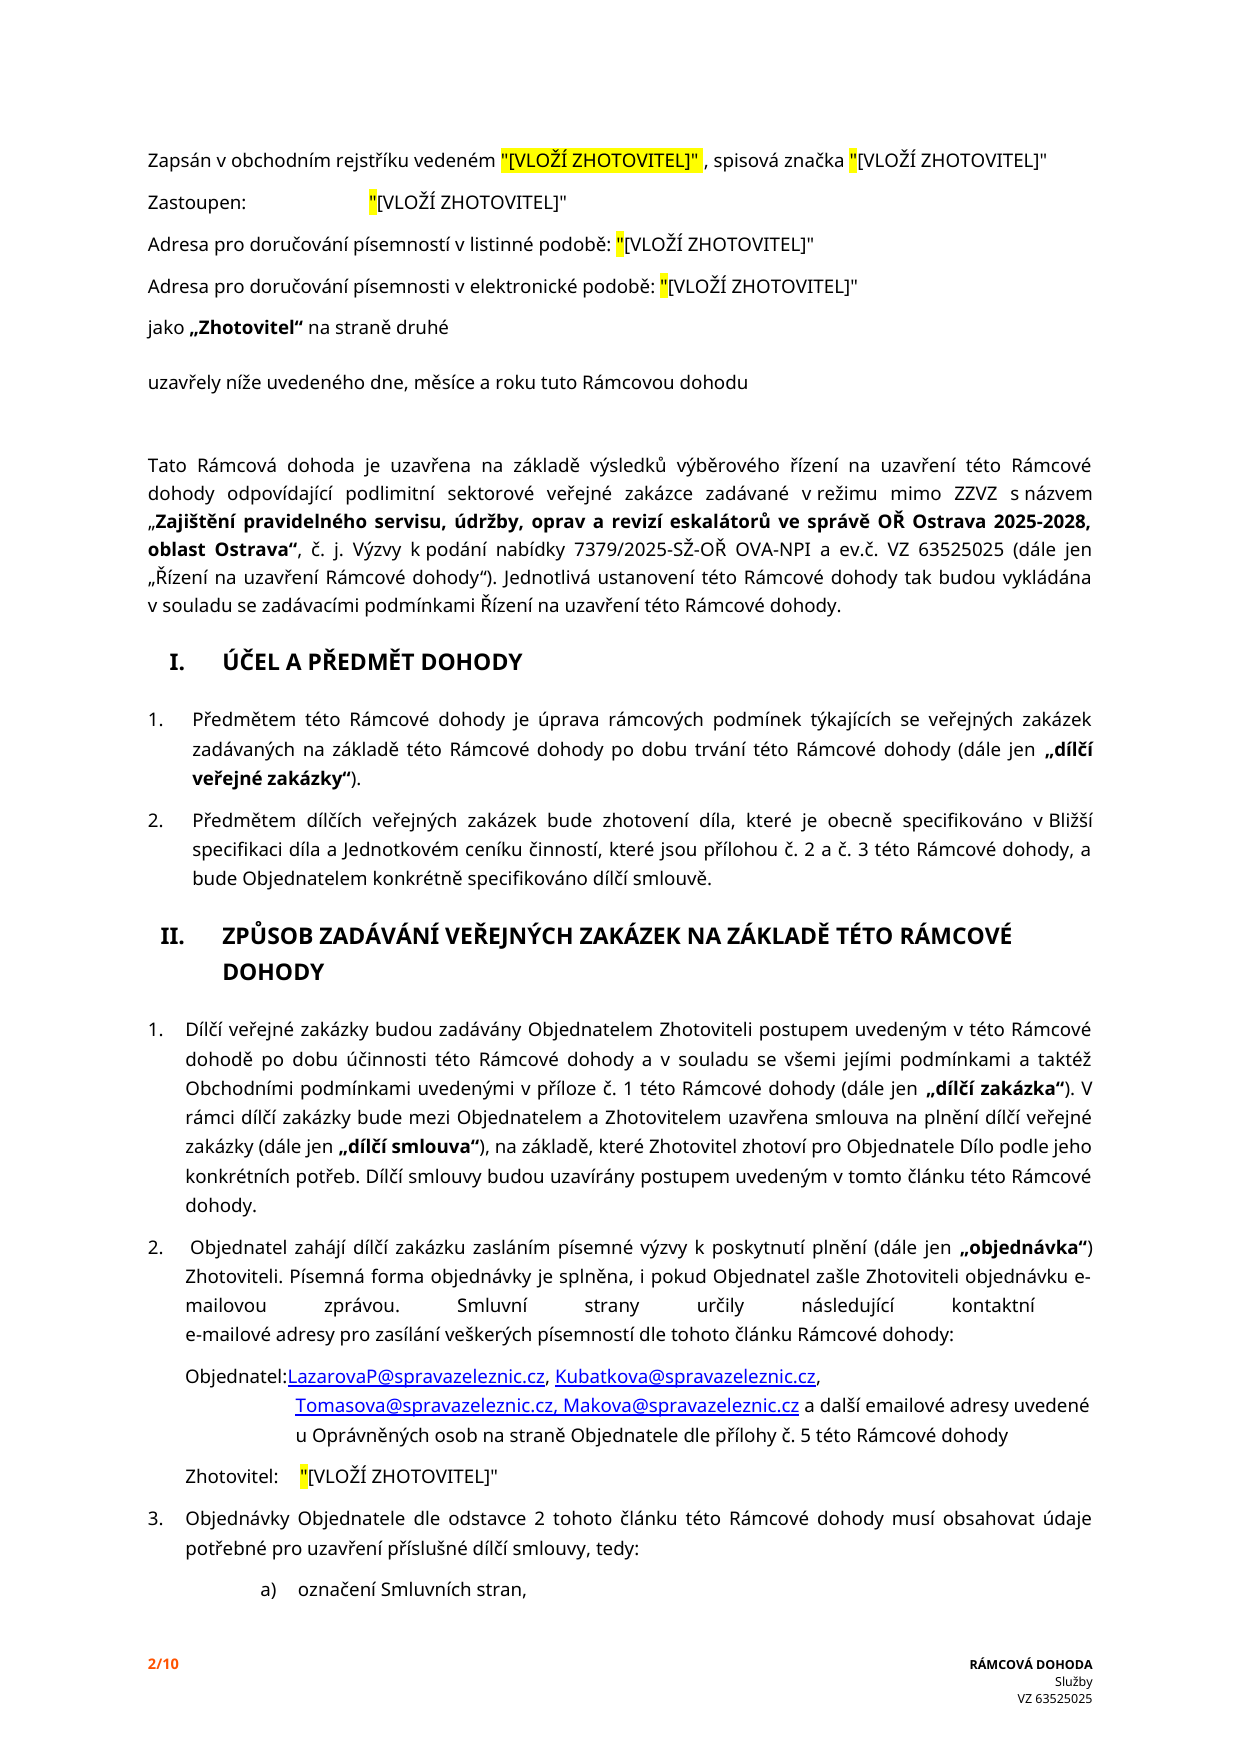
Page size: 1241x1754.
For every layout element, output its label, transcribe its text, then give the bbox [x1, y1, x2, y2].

text Adresa pro doručování písemností v listinné podobě: [624, 231, 1093, 257]
text Zastoupen: [377, 189, 1093, 215]
list označení Smluvních stran, [260, 1577, 1093, 1602]
text Adresa pro doručování písemností v listinné podobě: [148, 231, 616, 257]
text Objednatel:LazarovaP@spravazeleznic.cz, Kubatkova@spravazeleznic.cz, Tomasova@spravazeleznic.cz, Makova@spravazeleznic.cz a další emailové adresy uvedené u Oprávněných osob na straně Objednatele dle přílohy č. 5 této Rámcové dohody [185, 1363, 1093, 1448]
text Zapsán v obchodním rejstříku vedeném , spisová značka [703, 148, 849, 173]
text Adresa pro doručování písemnosti v elektronické podobě: [668, 273, 1093, 298]
text Adresa pro doručování písemnosti v elektronické podobě: [148, 273, 660, 298]
text Zapsán v obchodním rejstříku vedeném , spisová značka [857, 148, 1093, 173]
text Objednávky Objednatele dle odstavce 2 tohoto článku této Rámcové dohody musí obsahovat údaje potřebné pro uzavření příslušné dílčí smlouvy, tedy: [148, 1506, 1093, 1560]
text Objednatel zahájí dílčí zakázku zasláním písemné výzvy k poskytnutí plnění (dále jen „objednávka“) Zhotoviteli. Písemná forma objednávky je splněna, i pokud Objednatel zašle Zhotoviteli objednávku e-mailovou zprávou. Smluvní strany určily následující kontaktní e-mailové adresy pro zasílání veškerých písemností dle tohoto článku Rámcové dohody: [148, 1234, 1093, 1347]
list Předmětem této Rámcové dohody je úprava rámcových podmínek týkajících se veřejných zakázek zadávaných na základě této Rámcové dohody po dobu trvání této Rámcové dohody (dále jen „dílčí veřejné zakázky“). [148, 707, 1093, 791]
list Předmětem dílčích veřejných zakázek bude zhotovení díla, které je obecně specifikováno v Bližší specifikaci díla a Jednotkovém ceníku činností, které jsou přílohou č. 2 a č. 3 této Rámcové dohody, a bude Objednatelem konkrétně specifikováno dílčí smlouvě. [148, 807, 1093, 891]
list Zhotovitel: [308, 1464, 1093, 1489]
text Zastoupen: [148, 189, 369, 215]
list ÚČEL A PŘEDMĚT DOHODY [185, 646, 1093, 677]
list ZPŮSOB ZADÁVÁNÍ VEŘEJNÝCH ZAKÁZEK NA ZÁKLADĚ TÉTO RÁMCOVÉ DOHODY [185, 920, 1093, 987]
list Zhotovitel: [185, 1464, 300, 1489]
text Dílčí veřejné zakázky budou zadávány Objednatelem Zhotoviteli postupem uvedeným v této Rámcové dohodě po dobu účinnosti této Rámcové dohody a v souladu se všemi jejími podmínkami a taktéž Obchodními podmínkami uvedenými v příloze č. 1 této Rámcové dohody (dále jen „dílčí zakázka“). V rámci dílčí zakázky bude mezi Objednatelem a Zhotovitelem uzavřena smlouva na plnění dílčí veřejné zakázky (dále jen „dílčí smlouva“), na základě, které Zhotovitel zhotoví pro Objednatele Dílo podle jeho konkrétních potřeb. Dílčí smlouvy budou uzavírány postupem uvedeným v tomto článku této Rámcové dohody. [148, 1017, 1093, 1218]
text Tato Rámcová dohoda je uzavřena na základě výsledků výběrového řízení na uzavření této Rámcové dohody odpovídající podlimitní sektorové veřejné zakázce zadávané v režimu mimo ZZVZ s názvem „Zajištění pravidelného servisu, údržby, oprav a revizí eskalátorů ve správě OŘ Ostrava 2025-2028, oblast Ostrava“, č. j. Výzvy k podání nabídky 7379/2025-SŽ-OŘ OVA-NPI a ev.č. VZ 63525025 (dále jen „Řízení na uzavření Rámcové dohody“). Jednotlivá ustanovení této Rámcové dohody tak budou vykládána v souladu se zadávacími podmínkami Řízení na uzavření této Rámcové dohody. [148, 452, 1093, 618]
text Zapsán v obchodním rejstříku vedeném , spisová značka [148, 148, 501, 173]
text uzavřely níže uvedeného dne, měsíce a roku tuto Rámcovou dohodu [148, 369, 1093, 394]
text jako „Zhotovitel“ na straně druhé [148, 315, 1093, 340]
